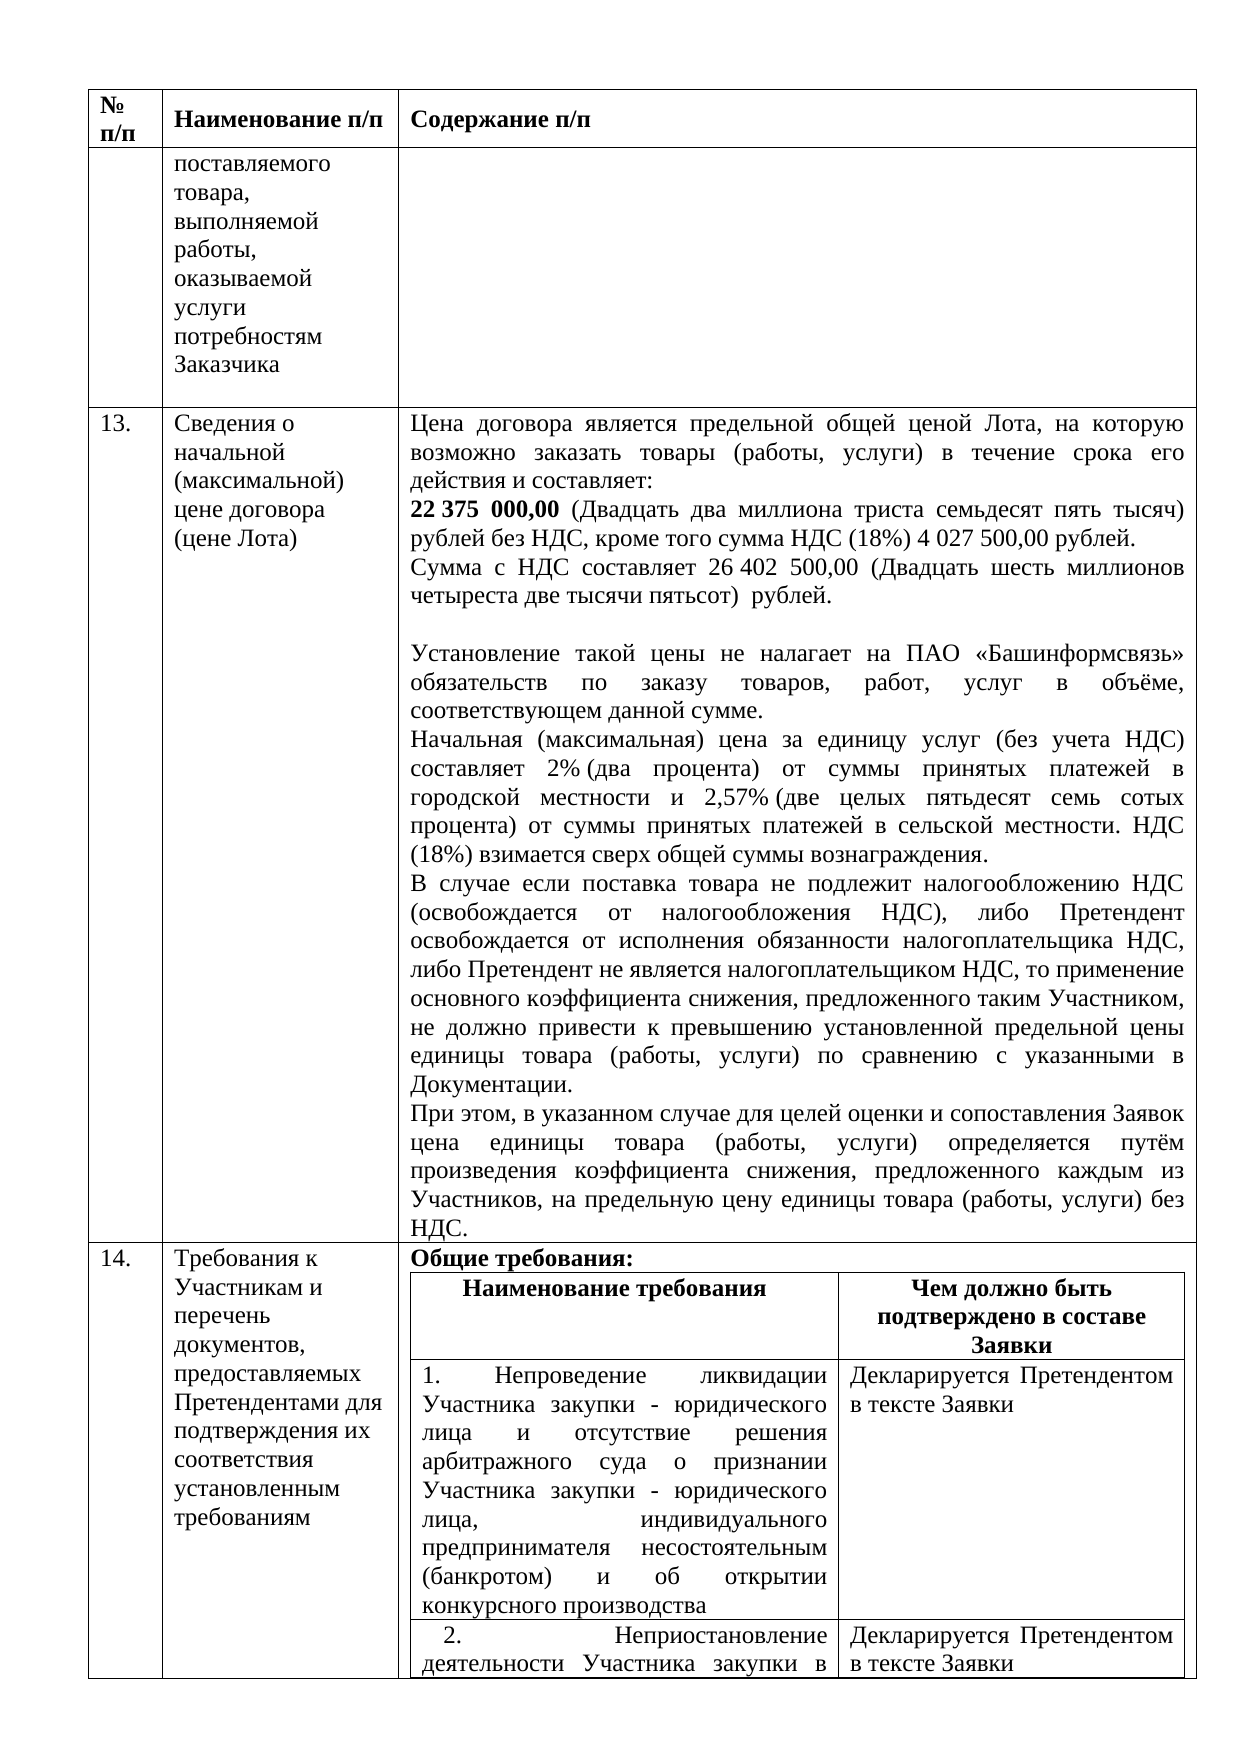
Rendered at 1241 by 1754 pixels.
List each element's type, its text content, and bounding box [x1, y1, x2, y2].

table_cell Общие требования: [399, 1243, 1196, 1678]
table_cell [89, 1243, 162, 1678]
table_cell [89, 148, 162, 407]
table_header Содержание п/п [399, 90, 1196, 147]
table_cell Сведения о начальной (максимальной) цене договора (цене Лота) [163, 408, 398, 1242]
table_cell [163, 148, 398, 407]
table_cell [163, 1243, 398, 1678]
table_header № п/п [89, 90, 162, 147]
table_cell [399, 148, 1196, 407]
table_header Наименование п/п [163, 90, 398, 147]
table_cell [89, 408, 162, 1242]
table_cell Цена договора является предельной общей ценой Лота, на которую возможно заказать товары (работы, услуги) в течение срока его действия и составляет: 22 375 000,00 (Двадцать два миллиона триста семьдесят пять тысяч) рублей без НДС, кроме того сумма НДС (18%) 4 027 500,00 рублей. Сумма с НДС составляет 26 402 500,00 (Двадцать шесть миллионов четыреста две тысячи пятьсот) рублей. Установление такой цены не налагает на ПАО «Башинформсвязь» обязательств по заказу товаров, работ, услуг в объёме, соответствующем данной сумме. Начальная (максимальная) цена за единицу услуг (без учета НДС) составляет 2% (два процента) от суммы принятых платежей в городской местности и 2,57% (две целых пятьдесят семь сотых процента) от суммы принятых платежей в сельской местности. НДС (18%) взимается сверх общей суммы вознаграждения. В случае если поставка товара не подлежит налогообложению НДС (освобождается от налогообложения НДС), либо Претендент освобождается от исполнения обязанности налогоплательщика НДС, либо Претендент не является налогоплательщиком НДС, то применение основного коэффициента снижения, предложенного таким Участником, не должно привести к превышению установленной предельной цены единицы товара (работы, услуги) по сравнению с указанными в Документации. При этом, в указанном случае для целей оценки и сопоставления Заявок цена единицы товара (работы, услуги) определяется путём произведения коэффициента снижения, предложенного каждым из Участников, на предельную цену единицы товара (работы, услуги) без НДС. [399, 408, 1196, 1242]
